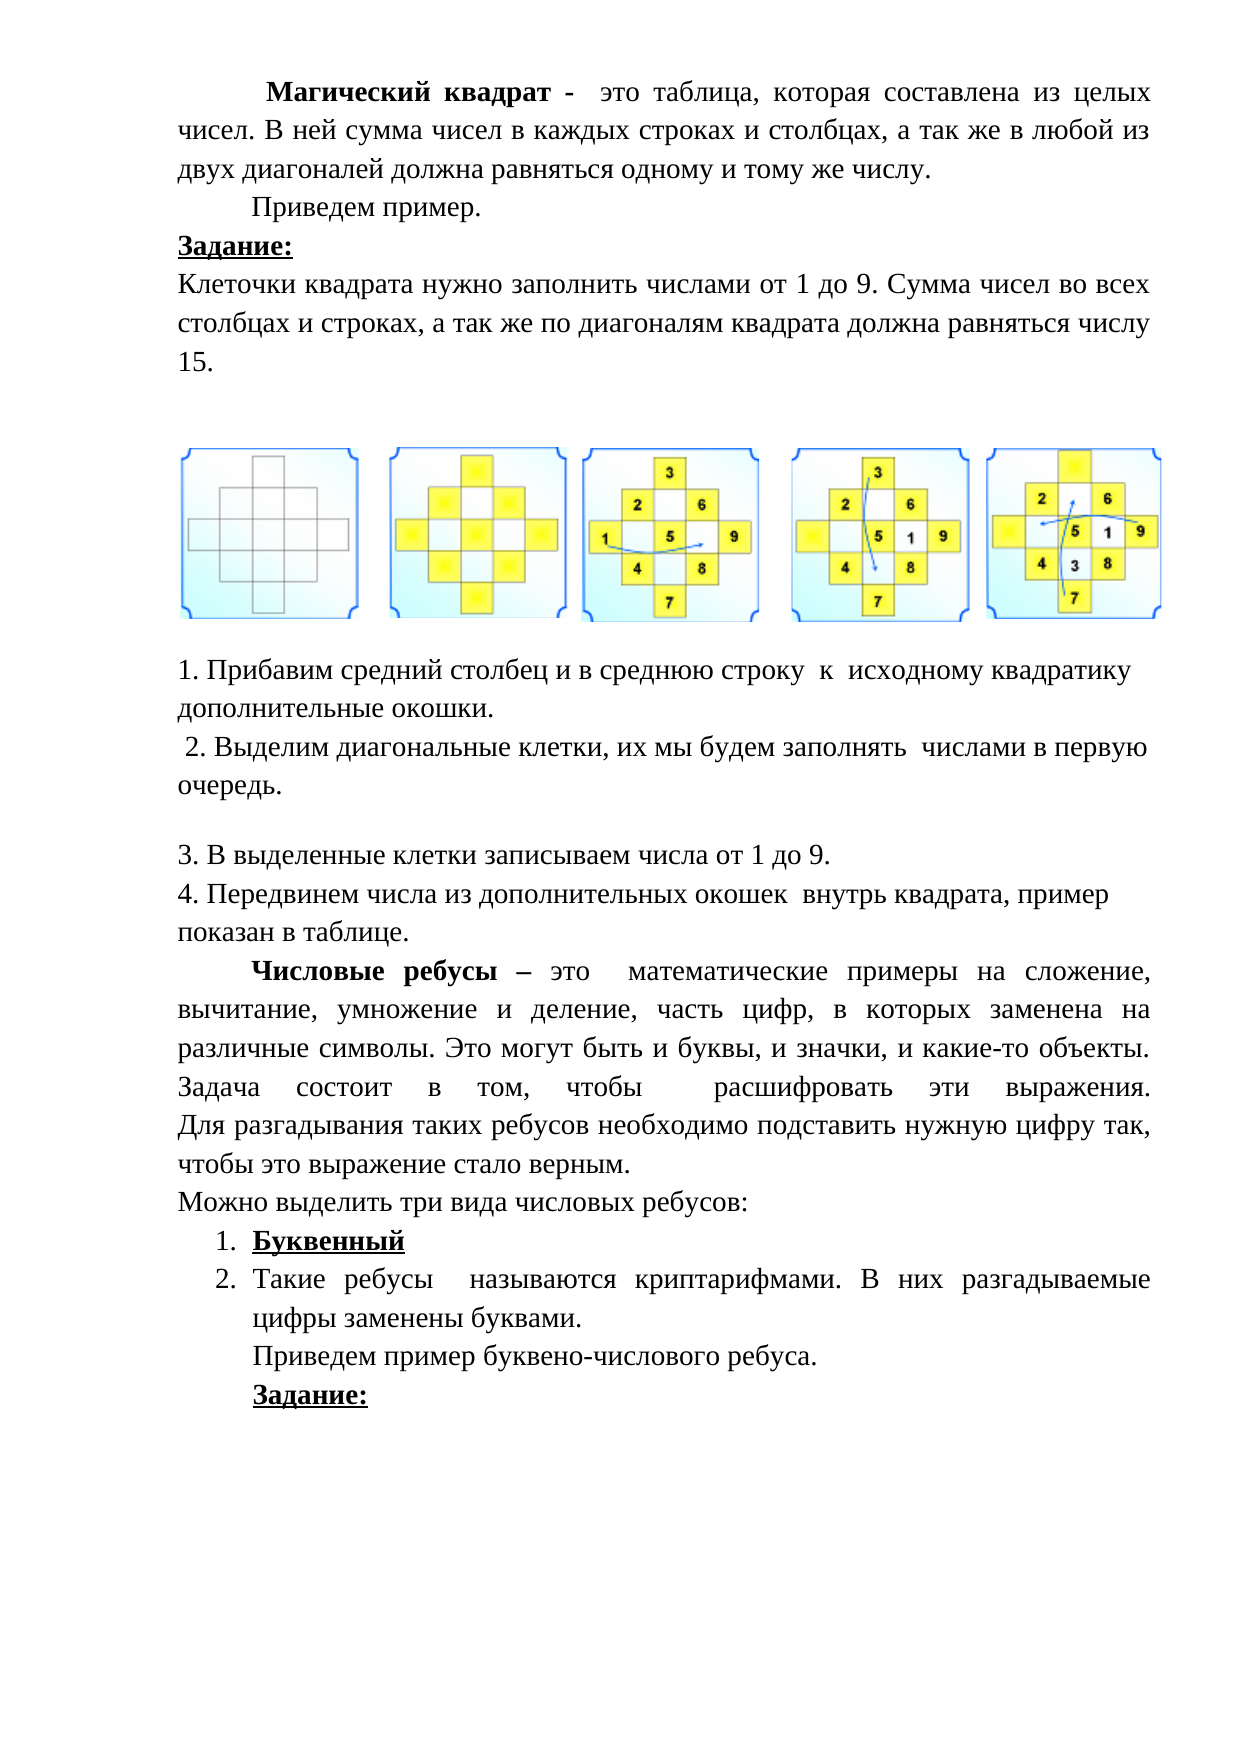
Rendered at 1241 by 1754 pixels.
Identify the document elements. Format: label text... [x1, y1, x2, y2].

picture [180, 448, 358, 617]
text 2. Выделим диагональные клетки, их мы будем заполнять числами в первую очередь. [177, 729, 1152, 833]
list Приведем пример буквено-числового ребуса. [252, 1338, 1152, 1372]
list Буквенный [215, 1223, 1152, 1256]
list Такие ребусы называются криптарифмами. В них разгадываемые цифры заменены буквами. [215, 1261, 1152, 1333]
picture [389, 447, 567, 616]
table_header [177, 382, 377, 624]
list Задание: [252, 1377, 1152, 1411]
text Магический квадрат - это таблица, которая составлена из целых чисел. В ней сумма чисел в каждых строках и столбцах, а так же в любой из двух диагоналей должна равняться одному и тому же числу. [177, 74, 1152, 184]
text Числовые ребусы – это математические примеры на сложение, вычитание, умножение и деление, часть цифр, в которых заменена на различные символы. Это могут быть и буквы, и значки, и какие-то объекты. Задача состоит в том, чтобы расшифровать эти выражения. Для разгадывания таких ребусов необходимо подставить нужную цифру так, чтобы это выражение стало верным. [177, 953, 1152, 1179]
text Задание: [177, 228, 1152, 262]
picture [986, 448, 1161, 617]
table_header [777, 382, 977, 624]
table_header [577, 382, 777, 624]
picture [581, 448, 759, 620]
text Клеточки квадрата нужно заполнить числами от 1 до 9. Сумма чисел во всех столбцах и строках, а так же по диагоналям квадрата должна равняться числу 15. [177, 267, 1152, 377]
text Приведем пример. [177, 189, 1152, 223]
table_header [377, 382, 577, 624]
picture [791, 448, 969, 620]
text 3. В выделенные клетки записываем числа от 1 до 9. 4. Передвинем числа из дополнительных окошек внутрь квадрата, пример показан в таблице. [177, 837, 1152, 948]
text 1. Прибавим средний столбец и в среднюю строку к исходному квадратику дополнительные окошки. [177, 652, 1152, 724]
table_header [977, 382, 1174, 624]
text Можно выделить три вида числовых ребусов: [177, 1184, 1152, 1218]
